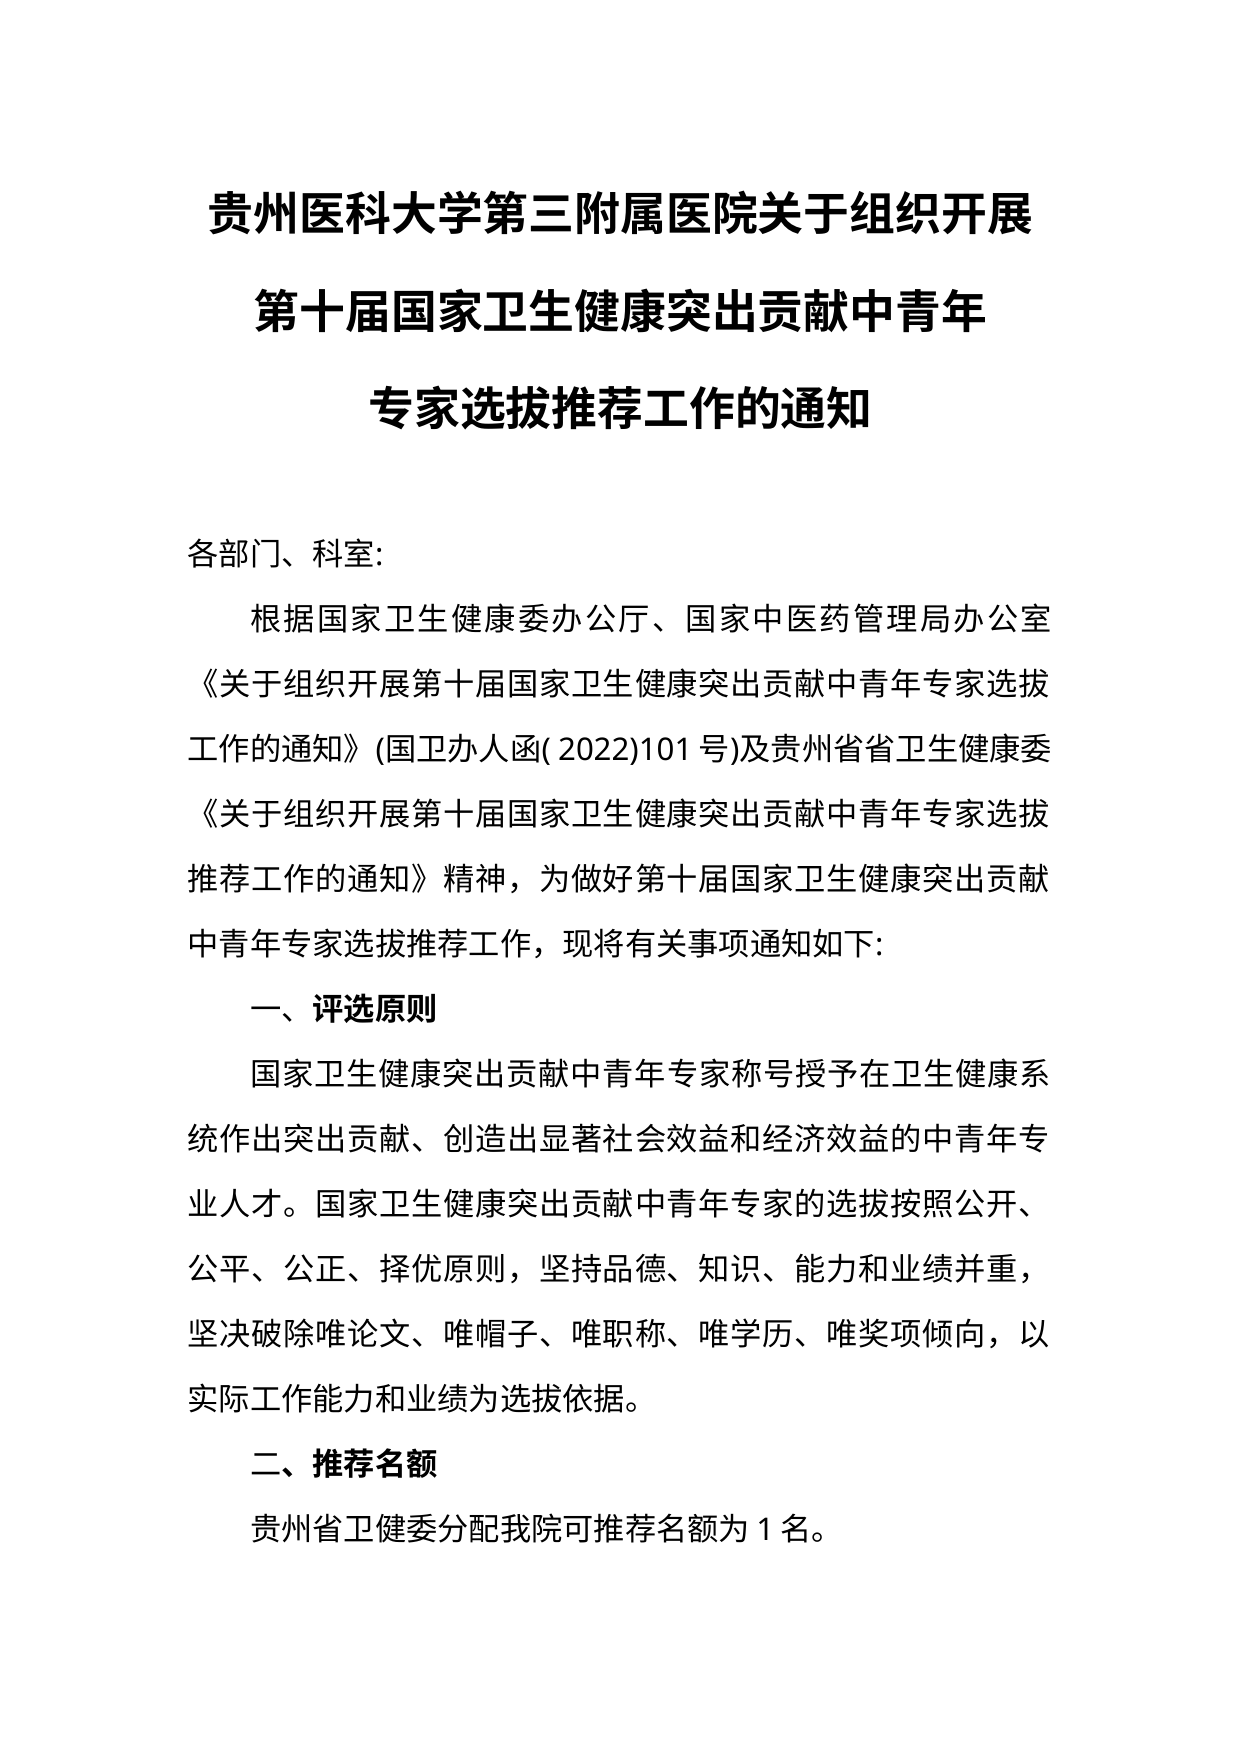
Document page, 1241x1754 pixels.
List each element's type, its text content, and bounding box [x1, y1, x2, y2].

text 贵州医科大学第三附属医院关于组织开展第十届国家卫生健康突出贡献中青年 [187, 162, 1053, 357]
text 二、推荐名额 [187, 1429, 1053, 1494]
text 国家卫生健康突出贡献中青年专家称号授予在卫生健康系统作出突出贡献、创造出显著社会效益和经济效益的中青年专业人才。国家卫生健康突出贡献中青年专家的选拔按照公开、公平、公正、择优原则，坚持品德、知识、能力和业绩并重，坚决破除唯论文、唯帽子、唯职称、唯学历、唯奖项倾向，以实际工作能力和业绩为选拔依据。 [187, 1039, 1053, 1429]
text 贵州省卫健委分配我院可推荐名额为1名。 [187, 1494, 1053, 1559]
text 一、评选原则 [187, 974, 1053, 1039]
text 专家选拔推荐工作的通知 [187, 357, 1053, 454]
text 根据国家卫生健康委办公厅、国家中医药管理局办公室《关于组织开展第十届国家卫生健康突出贡献中青年专家选拔工作的通知》(国卫办人函( 2022)101号)及贵州省省卫生健康委《关于组织开展第十届国家卫生健康突出贡献中青年专家选拔推荐工作的通知》精神，为做好第十届国家卫生健康突出贡献中青年专家选拔推荐工作，现将有关事项通知如下: [187, 584, 1053, 974]
text 各部门、科室: [187, 519, 1053, 584]
